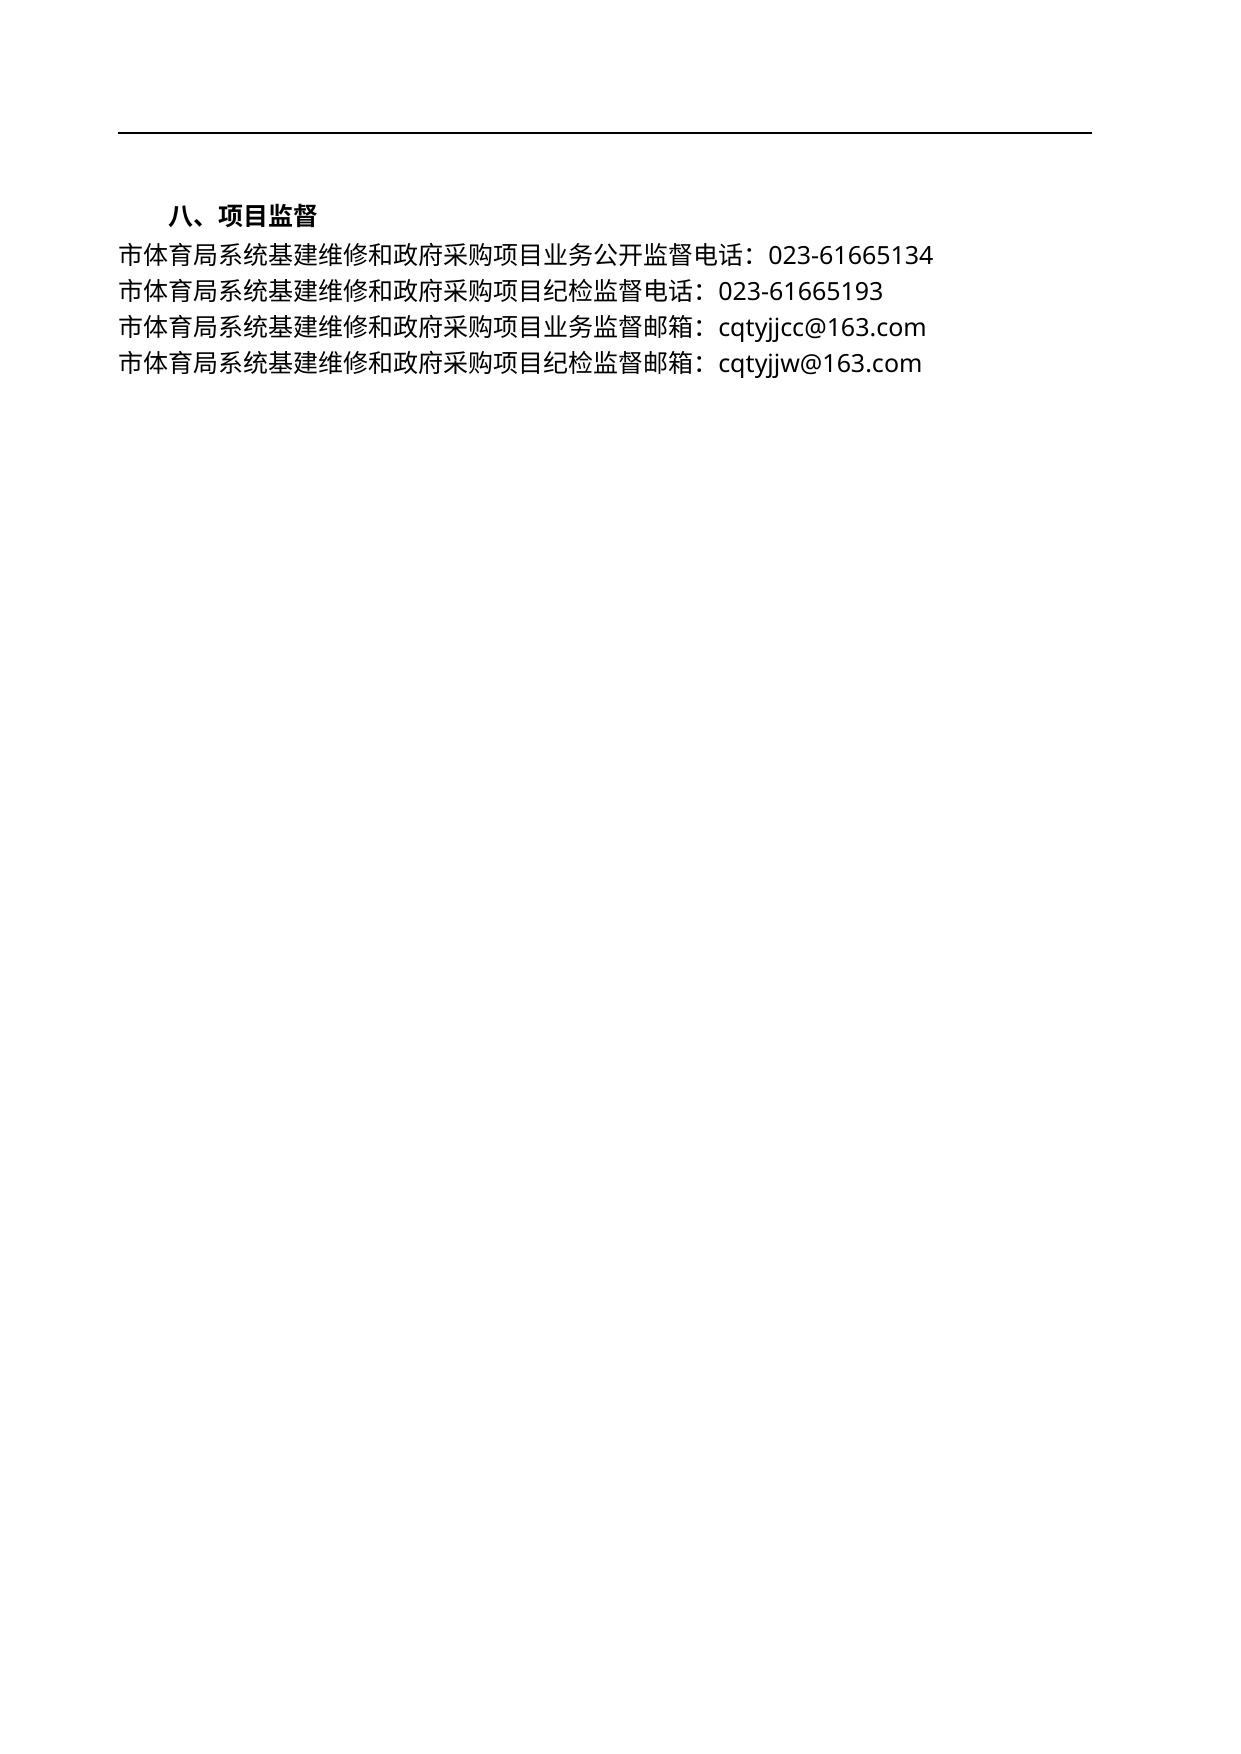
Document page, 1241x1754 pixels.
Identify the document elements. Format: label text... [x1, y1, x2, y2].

text 市体育局系统基建维修和政府采购项目纪检监督邮箱：cqtyjjw@163.com [118, 344, 1092, 380]
subtitle 八、项目监督 [118, 187, 1092, 235]
text 市体育局系统基建维修和政府采购项目纪检监督电话：023-61665193 [118, 271, 1092, 308]
text 市体育局系统基建维修和政府采购项目业务监督邮箱：cqtyjjcc@163.com [118, 308, 1092, 344]
text 市体育局系统基建维修和政府采购项目业务公开监督电话：023-61665134 [118, 235, 1092, 271]
